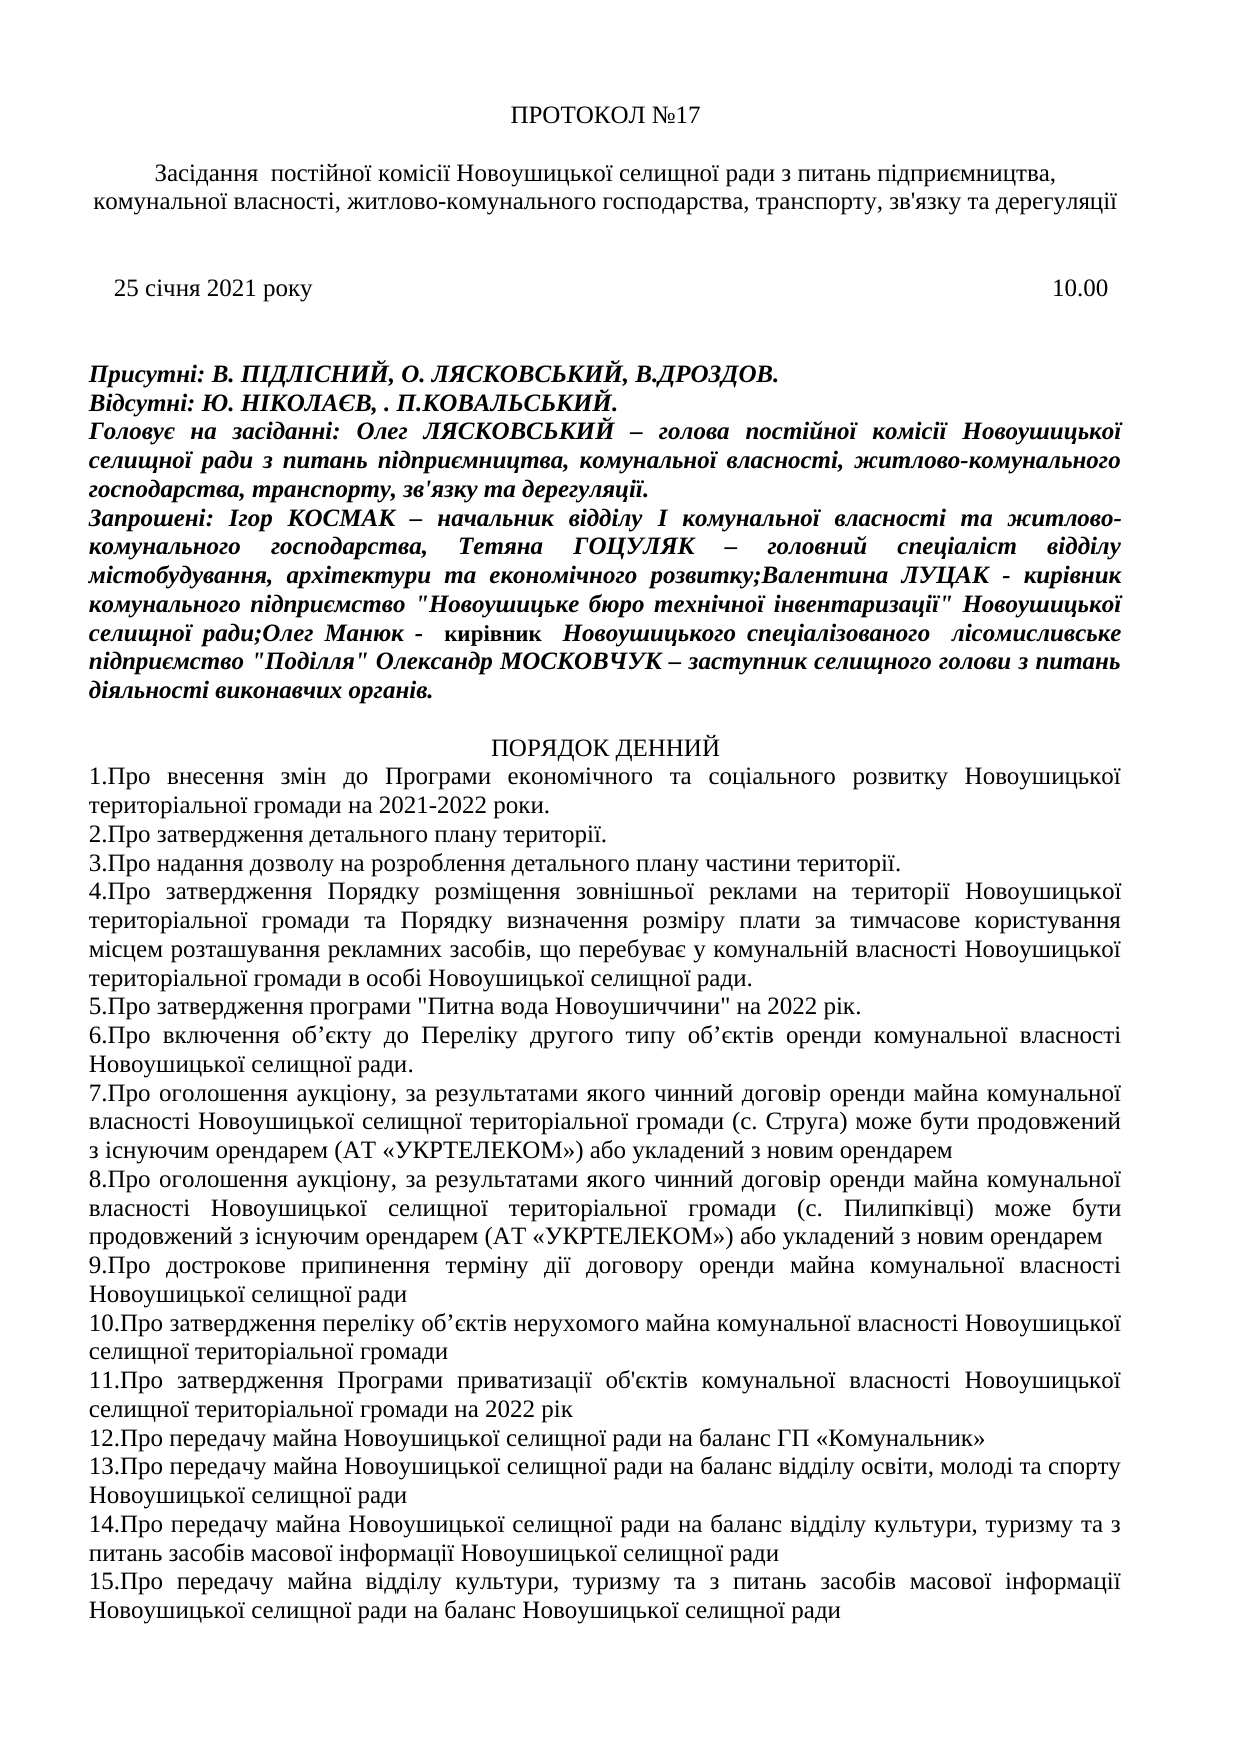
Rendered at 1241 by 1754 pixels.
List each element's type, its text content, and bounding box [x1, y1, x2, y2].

text 11.Про затвердження Програми приватизації об'єктів комунальної власності Новоушицької селищної територіальної громади на 2022 рік [89, 1365, 1122, 1423]
text 7.Про оголошення аукціону, за результатами якого чинний договір оренди майна комунальної власності Новоушицької селищної територіальної громади (с. Струга) може бути продовжений з існуючим орендарем (АТ «УКРТЕЛЕКОМ») або укладений з новим орендарем [89, 1078, 1122, 1164]
text 25 січня 2021 року 10.00 [89, 273, 1122, 301]
text Засідання постійної комісії Новоушицької селищної ради з питань підприємництва, комунальної власності, житлово-комунального господарства, транспорту, зв'язку та дерегуляції [89, 158, 1122, 215]
text Головує на засіданні: Олег ЛЯСКОВСЬКИЙ – голова постійної комісії Новоушицької селищної ради з питань підприємництва, комунальної власності, житлово-комунального господарства, транспорту, зв'язку та дерегуляції. [89, 416, 1122, 503]
text 14.Про передачу майна Новоушицької селищної ради на баланс відділу культури, туризму та з питань засобів масової інформації Новоушицької селищної ради [89, 1509, 1122, 1566]
text 9.Про дострокове припинення терміну дії договору оренди майна комунальної власності Новоушицької селищної ради [89, 1250, 1122, 1308]
text Присутні: В. ПІДЛІСНИЙ, О. ЛЯСКОВСЬКИЙ, В.ДРОЗДОВ. [89, 359, 1122, 388]
text 15.Про передачу майна відділу культури, туризму та з питань засобів масової інформації Новоушицької селищної ради на баланс Новоушицької селищної ради [89, 1566, 1122, 1624]
text 3.Про надання дозволу на розроблення детального плану частини території. [89, 848, 1122, 876]
text Запрошені: Ігор КОСМАК – начальник відділу I комунальної власності та житлово-комунального господарства, Тетяна ГОЦУЛЯК – головний спеціаліст відділу містобудування, архітектури та економічного розвитку;Валентина ЛУЦАК - кирівник комунального підприємство "Новоушицьке бюро технічної інвентаризації" Новоушицької селищної ради;Олег Манюк - кирівник Новоушицького спеціалізованого лісомисливське підприємство "Поділля" Олександр МОСКОВЧУК – заступник селищного голови з питань діяльності виконавчих органів. [89, 503, 1122, 704]
text ПРОТОКОЛ №17 [89, 100, 1122, 129]
text ПОРЯДОК ДЕННИЙ [89, 733, 1122, 761]
text 2.Про затвердження детального плану території. [89, 819, 1122, 848]
text 13.Про передачу майна Новоушицької селищної ради на баланс відділу освіти, молоді та спорту Новоушицької селищної ради [89, 1451, 1122, 1509]
text 6.Про включення об’єкту до Переліку другого типу об’єктів оренди комунальної власності Новоушицької селищної ради. [89, 1020, 1122, 1078]
text 4.Про затвердження Порядку розміщення зовнішньої реклами на території Новоушицької територіальної громади та Порядку визначення розміру плати за тимчасове користування місцем розташування рекламних засобів, що перебуває у комунальній власності Новоушицької територіальної громади в особі Новоушицької селищної ради. [89, 876, 1122, 991]
text 12.Про передачу майна Новоушицької селищної ради на баланс ГП «Комунальник» [89, 1423, 1122, 1451]
text 5.Про затвердження програми "Питна вода Новоушиччини" на 2022 рік. [89, 991, 1122, 1020]
text 1.Про внесення змін до Програми економічного та соціального розвитку Новоушицької територіальної громади на 2021-2022 роки. [89, 761, 1122, 819]
text Відсутні: Ю. НІКОЛАЄВ, . П.КОВАЛЬСЬКИЙ. [89, 388, 1122, 416]
text 10.Про затвердження переліку об’єктів нерухомого майна комунальної власності Новоушицької селищної територіальної громади [89, 1308, 1122, 1365]
text 8.Про оголошення аукціону, за результатами якого чинний договір оренди майна комунальної власності Новоушицької селищної територіальної громади (с. Пилипківці) може бути продовжений з існуючим орендарем (АТ «УКРТЕЛЕКОМ») або укладений з новим орендарем [89, 1164, 1122, 1250]
